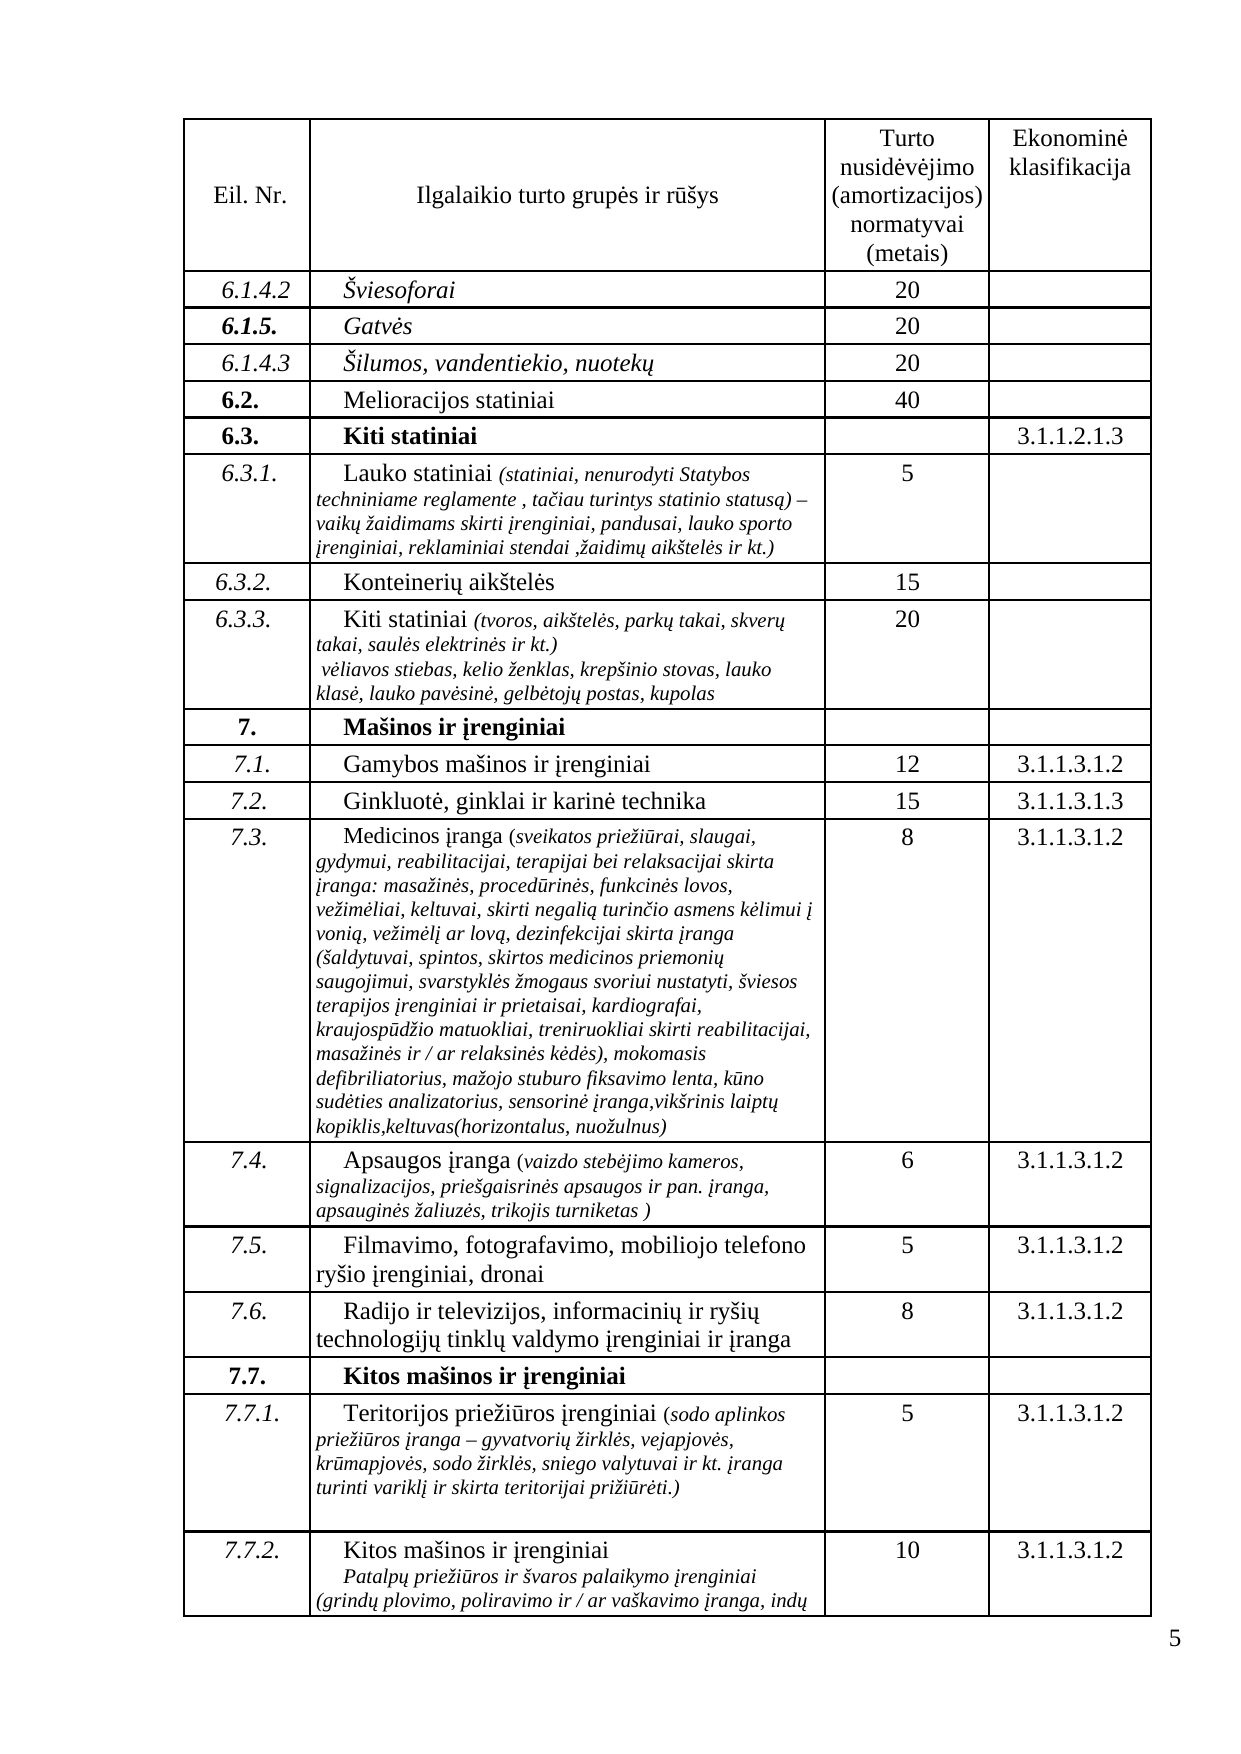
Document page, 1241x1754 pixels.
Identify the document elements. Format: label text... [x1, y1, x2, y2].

table_cell Šilumos, vandentiekio, nuotekų [311, 345, 824, 380]
table_cell 3.1.1.3.1.2 [990, 1293, 1150, 1356]
table_cell [826, 710, 988, 744]
table_cell 5 [826, 455, 988, 562]
table_cell 7.1. [185, 746, 309, 781]
table_header Ekonominė klasifikacija [990, 120, 1150, 270]
table_cell 6.1.4.3 [185, 345, 309, 380]
table_cell 20 [826, 272, 988, 306]
table_cell 7.5. [185, 1228, 309, 1291]
table_cell 3.1.1.3.1.2 [990, 1228, 1150, 1291]
table_cell 6.3.2. [185, 564, 309, 599]
table_cell 6 [826, 1143, 988, 1225]
table_cell Mašinos ir įrenginiai [311, 710, 824, 744]
table_cell 3.1.1.3.1.2 [990, 820, 1150, 1141]
table_cell Konteinerių aikštelės [311, 564, 824, 599]
table_cell Medicinos įranga (sveikatos priežiūrai, slaugai, gydymui, reabilitacijai, terapijai bei relaksacijai skirta įranga: masažinės, procedūrinės, funkcinės lovos, vežimėliai, keltuvai, skirti negalią turinčio asmens kėlimui į vonią, vežimėlį ar lovą, dezinfekcijai skirta įranga (šaldytuvai, spintos, skirtos medicinos priemonių saugojimui, svarstyklės žmogaus svoriui nustatyti, šviesos terapijos įrenginiai ir prietaisai, kardiografai, kraujospūdžio matuokliai, treniruokliai skirti reabilitacijai, masažinės ir / ar relaksinės kėdės), mokomasis defibriliatorius, mažojo stuburo fiksavimo lenta, kūno sudėties analizatorius, sensorinė įranga,vikšrinis laiptų kopiklis,keltuvas(horizontalus, nuožulnus) [311, 820, 824, 1141]
table_cell Kiti statiniai [311, 419, 824, 453]
table_cell 3.1.1.3.1.2 [990, 746, 1150, 781]
table_cell 7.7. [185, 1358, 309, 1393]
table_cell 20 [826, 601, 988, 707]
table_cell 6.3. [185, 419, 309, 453]
table_cell Filmavimo, fotografavimo, mobiliojo telefono ryšio įrenginiai, dronai [311, 1228, 824, 1291]
table_cell 20 [826, 345, 988, 380]
table_cell [990, 601, 1150, 707]
table_cell [990, 272, 1150, 306]
table_cell Šviesoforai [311, 272, 824, 306]
table_header Eil. Nr. [185, 120, 309, 270]
table_cell 3.1.1.3.1.2 [990, 1143, 1150, 1225]
table_cell 3.1.1.3.1.2 [990, 1395, 1150, 1530]
table_cell 7.6. [185, 1293, 309, 1356]
table_cell 7.2. [185, 783, 309, 817]
table_cell Gamybos mašinos ir įrenginiai [311, 746, 824, 781]
table_cell [826, 419, 988, 453]
table_cell 7.7.1. [185, 1395, 309, 1530]
table_cell 7.7.2. [185, 1533, 309, 1615]
table_cell 7.3. [185, 820, 309, 1141]
table_cell Teritorijos priežiūros įrenginiai (sodo aplinkos priežiūros įranga – gyvatvorių žirklės, vejapjovės, krūmapjovės, sodo žirklės, sniego valytuvai ir kt. įranga turinti variklį ir skirta teritorijai prižiūrėti.) [311, 1395, 824, 1530]
table_cell [990, 309, 1150, 343]
table_cell 3.1.1.3.1.2 [990, 1533, 1150, 1615]
table_cell Ginkluotė, ginklai ir karinė technika [311, 783, 824, 817]
table_cell 8 [826, 1293, 988, 1356]
table_cell Gatvės [311, 309, 824, 343]
table_cell 7.4. [185, 1143, 309, 1225]
table_cell 3.1.1.3.1.3 [990, 783, 1150, 817]
table_header Ilgalaikio turto grupės ir rūšys [311, 120, 824, 270]
table_cell [990, 345, 1150, 380]
table_cell [990, 455, 1150, 562]
table_cell 6.2. [185, 382, 309, 416]
table_cell 6.1.5. [185, 309, 309, 343]
table_cell 5 [826, 1395, 988, 1530]
table_cell [990, 1358, 1150, 1393]
table_cell Kiti statiniai (tvoros, aikštelės, parkų takai, skverų takai, saulės elektrinės ir kt.) vėliavos stiebas, kelio ženklas, krepšinio stovas, lauko klasė, lauko pavėsinė, gelbėtojų postas, kupolas [311, 601, 824, 707]
table_cell Radijo ir televizijos, informacinių ir ryšių technologijų tinklų valdymo įrenginiai ir įranga [311, 1293, 824, 1356]
table_cell 6.3.3. [185, 601, 309, 707]
table_cell Lauko statiniai (statiniai, nenurodyti Statybos techniniame reglamente , tačiau turintys statinio statusą) – vaikų žaidimams skirti įrenginiai, pandusai, lauko sporto įrenginiai, reklaminiai stendai ,žaidimų aikštelės ir kt.) [311, 455, 824, 562]
table_cell [990, 710, 1150, 744]
table_cell 15 [826, 564, 988, 599]
table_cell 15 [826, 783, 988, 817]
table_cell 12 [826, 746, 988, 781]
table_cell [311, 1533, 824, 1615]
table_cell Apsaugos įranga (vaizdo stebėjimo kameros, signalizacijos, priešgaisrinės apsaugos ir pan. įranga, apsauginės žaliuzės, trikojis turniketas ) [311, 1143, 824, 1225]
table_cell 40 [826, 382, 988, 416]
table_cell 8 [826, 820, 988, 1141]
table_cell [990, 382, 1150, 416]
table_cell 5 [826, 1228, 988, 1291]
table_cell 10 [826, 1533, 988, 1615]
table_header Turto nusidėvėjimo (amortizacijos) normatyvai (metais) [826, 120, 988, 270]
table_cell 6.1.4.2 [185, 272, 309, 306]
table_cell [826, 1358, 988, 1393]
table_cell [990, 564, 1150, 599]
table_cell 3.1.1.2.1.3 [990, 419, 1150, 453]
table_cell Melioracijos statiniai [311, 382, 824, 416]
table_cell 7. [185, 710, 309, 744]
table_cell Kitos mašinos ir įrenginiai [311, 1358, 824, 1393]
table_cell 6.3.1. [185, 455, 309, 562]
table_cell 20 [826, 309, 988, 343]
